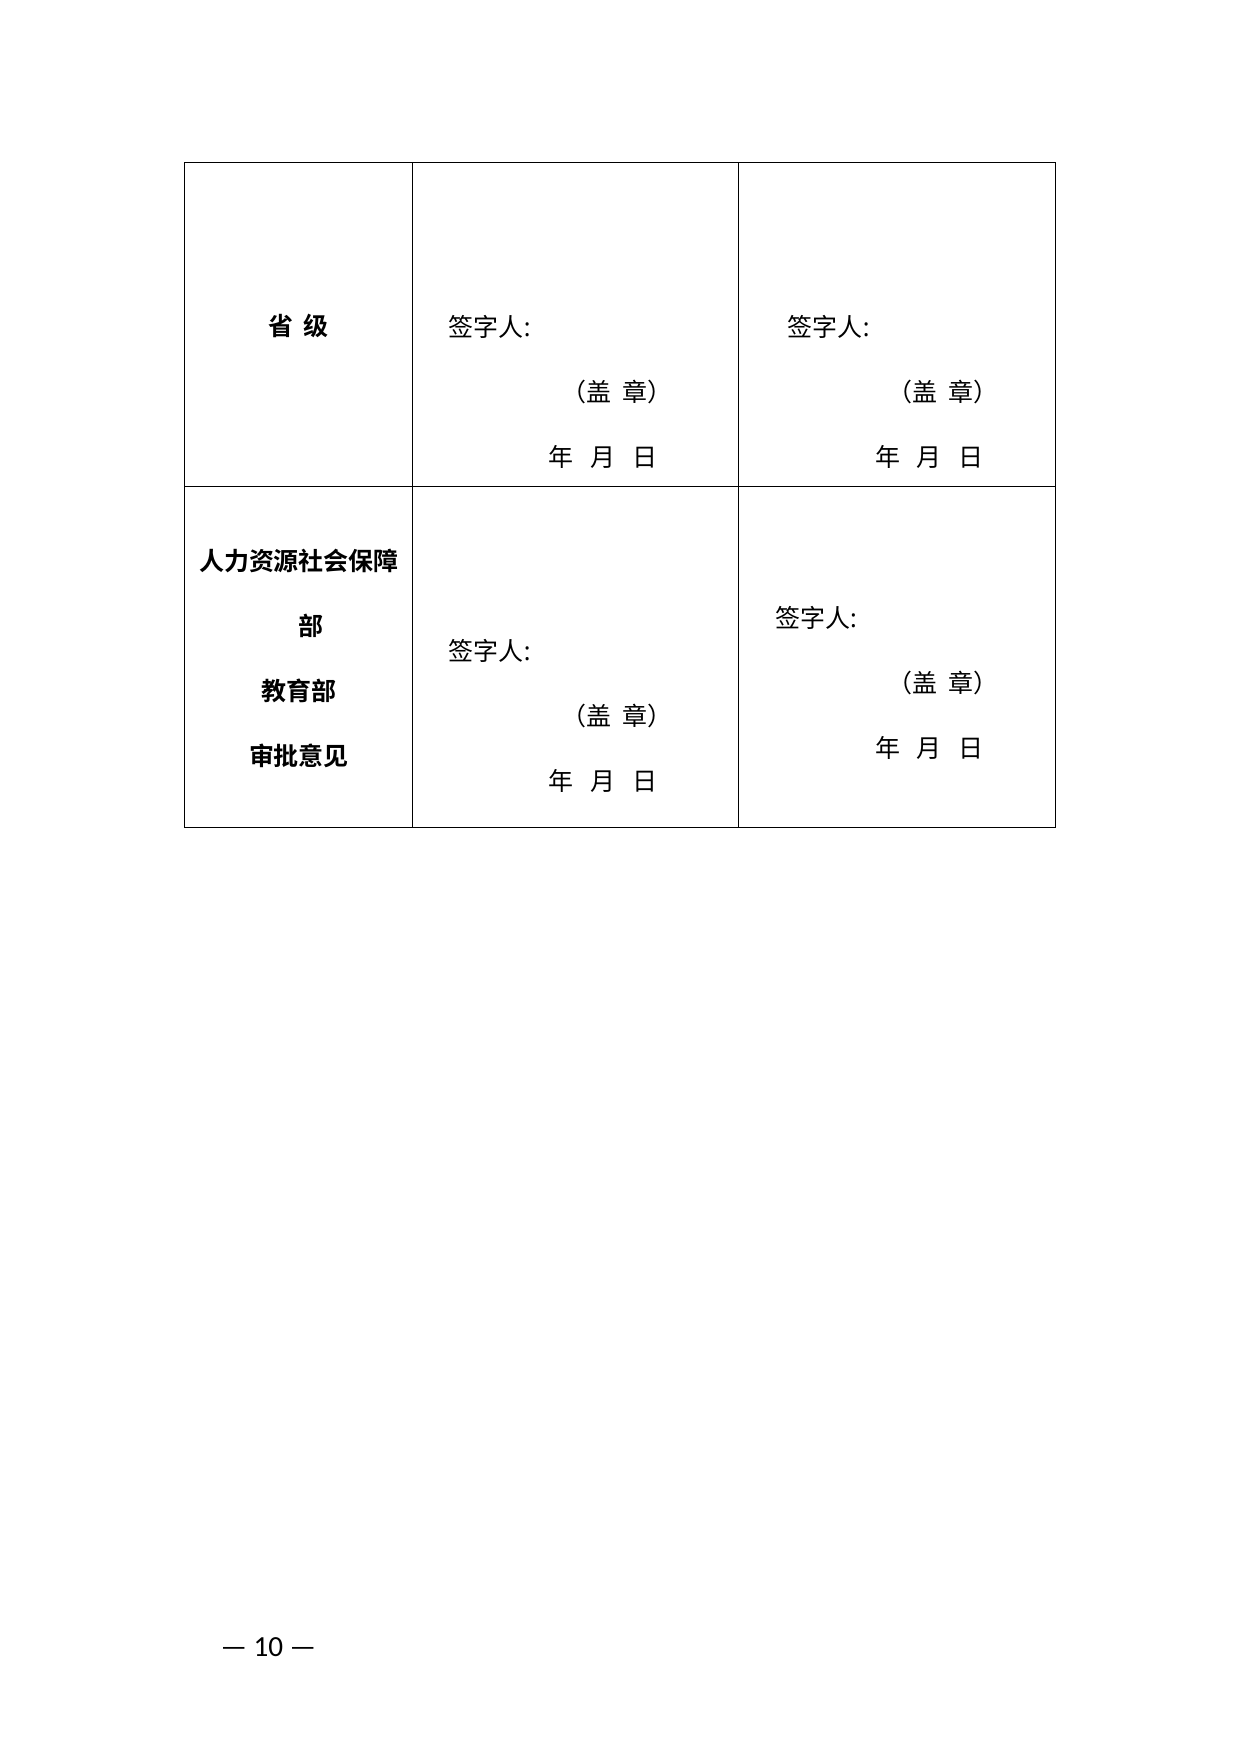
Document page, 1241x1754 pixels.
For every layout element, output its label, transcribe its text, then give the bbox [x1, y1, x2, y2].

table_cell 省 级 [185, 163, 412, 486]
table_cell 签字人: （盖 章） 年 月 日 [413, 163, 738, 486]
table_cell 人力资源社会保障部 教育部 审批意见 [185, 487, 412, 827]
table_cell 签字人: （盖 章） 年 月 日 [413, 487, 738, 827]
table_cell 签字人: （盖 章） 年 月 日 [739, 163, 1055, 486]
table_cell 签字人: （盖 章） 年 月 日 [739, 487, 1055, 827]
